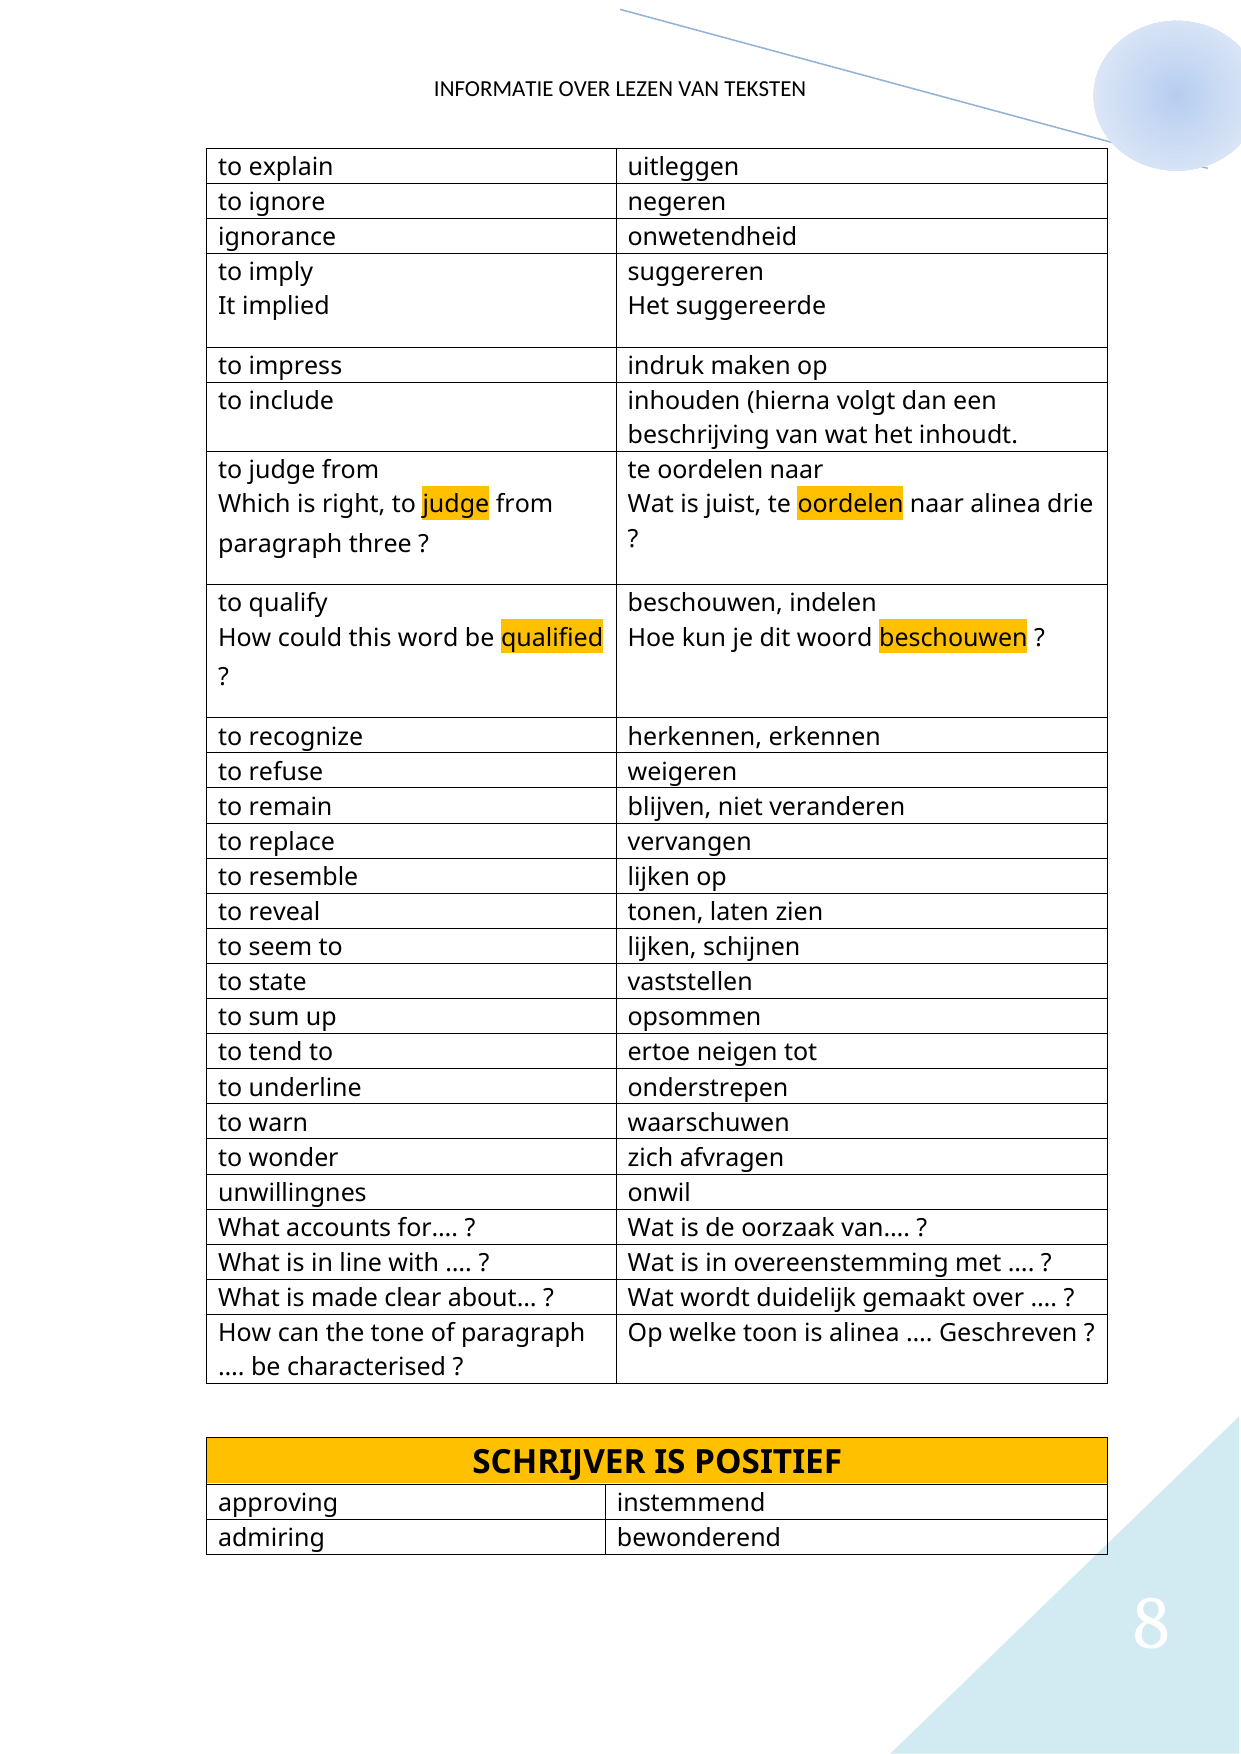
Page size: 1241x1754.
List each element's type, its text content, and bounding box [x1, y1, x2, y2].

table_cell to warn [207, 1104, 616, 1138]
table_cell Wat is de oorzaak van…. ? [617, 1210, 1107, 1244]
table_cell What accounts for…. ? [207, 1210, 616, 1244]
table_cell approving [207, 1485, 605, 1519]
table_cell blijven, niet veranderen [617, 788, 1107, 822]
table_cell Op welke toon is alinea …. Geschreven ? [617, 1315, 1107, 1383]
table_cell How can the tone of paragraph …. be characterised ? [207, 1315, 616, 1383]
table_cell negeren [617, 184, 1107, 218]
table_cell admiring [207, 1520, 605, 1554]
table_cell to include [207, 383, 616, 451]
table_cell suggereren Het suggereerde [617, 254, 1107, 347]
table_cell to tend to [207, 1034, 616, 1068]
table_cell uitleggen [617, 149, 1107, 183]
table_cell instemmend [606, 1485, 1107, 1519]
table_cell to ignore [207, 184, 616, 218]
table_cell to state [207, 964, 616, 998]
table_cell herkennen, erkennen [617, 718, 1107, 752]
table_cell to qualify How could this word be qualified ? [207, 585, 616, 717]
table_cell waarschuwen [617, 1104, 1107, 1138]
table_cell to underline [207, 1069, 616, 1103]
table_cell to reveal [207, 894, 616, 928]
table_cell tonen, laten zien [617, 894, 1107, 928]
table_cell te oordelen naar Wat is juist, te oordelen naar alinea drie ? [617, 452, 1107, 584]
table_cell to wonder [207, 1139, 616, 1173]
table_cell to replace [207, 824, 616, 857]
table_cell to sum up [207, 999, 616, 1033]
table_cell indruk maken op [617, 348, 1107, 382]
table_cell ignorance [207, 219, 616, 253]
table_cell to remain [207, 788, 616, 822]
table_cell to recognize [207, 718, 616, 752]
table_cell Wat is in overeenstemming met …. ? [617, 1245, 1107, 1279]
table_cell unwillingnes [207, 1175, 616, 1208]
table_cell to explain [207, 149, 616, 183]
table_cell Wat wordt duidelijk gemaakt over …. ? [617, 1280, 1107, 1314]
table_cell vervangen [617, 824, 1107, 857]
table_cell to imply It implied [207, 254, 616, 347]
table_cell lijken, schijnen [617, 929, 1107, 963]
table_cell zich afvragen [617, 1139, 1107, 1173]
table_cell bewonderend [606, 1520, 1107, 1554]
table_cell What is made clear about… ? [207, 1280, 616, 1314]
table_cell to impress [207, 348, 616, 382]
table_cell to resemble [207, 859, 616, 893]
table_cell to judge from Which is right, to judge from paragraph three ? [207, 452, 616, 584]
table_cell lijken op [617, 859, 1107, 893]
table_cell to seem to [207, 929, 616, 963]
table_cell What is in line with …. ? [207, 1245, 616, 1279]
table_cell ertoe neigen tot [617, 1034, 1107, 1068]
table_cell opsommen [617, 999, 1107, 1033]
table_cell to refuse [207, 753, 616, 787]
table_cell onwetendheid [617, 219, 1107, 253]
table_cell onderstrepen [617, 1069, 1107, 1103]
table_cell inhouden (hierna volgt dan een beschrijving van wat het inhoudt. [617, 383, 1107, 451]
table_cell beschouwen, indelen Hoe kun je dit woord beschouwen ? [617, 585, 1107, 717]
table_cell onwil [617, 1175, 1107, 1208]
table_header SCHRIJVER IS POSITIEF [207, 1438, 1107, 1483]
table_cell weigeren [617, 753, 1107, 787]
table_cell vaststellen [617, 964, 1107, 998]
